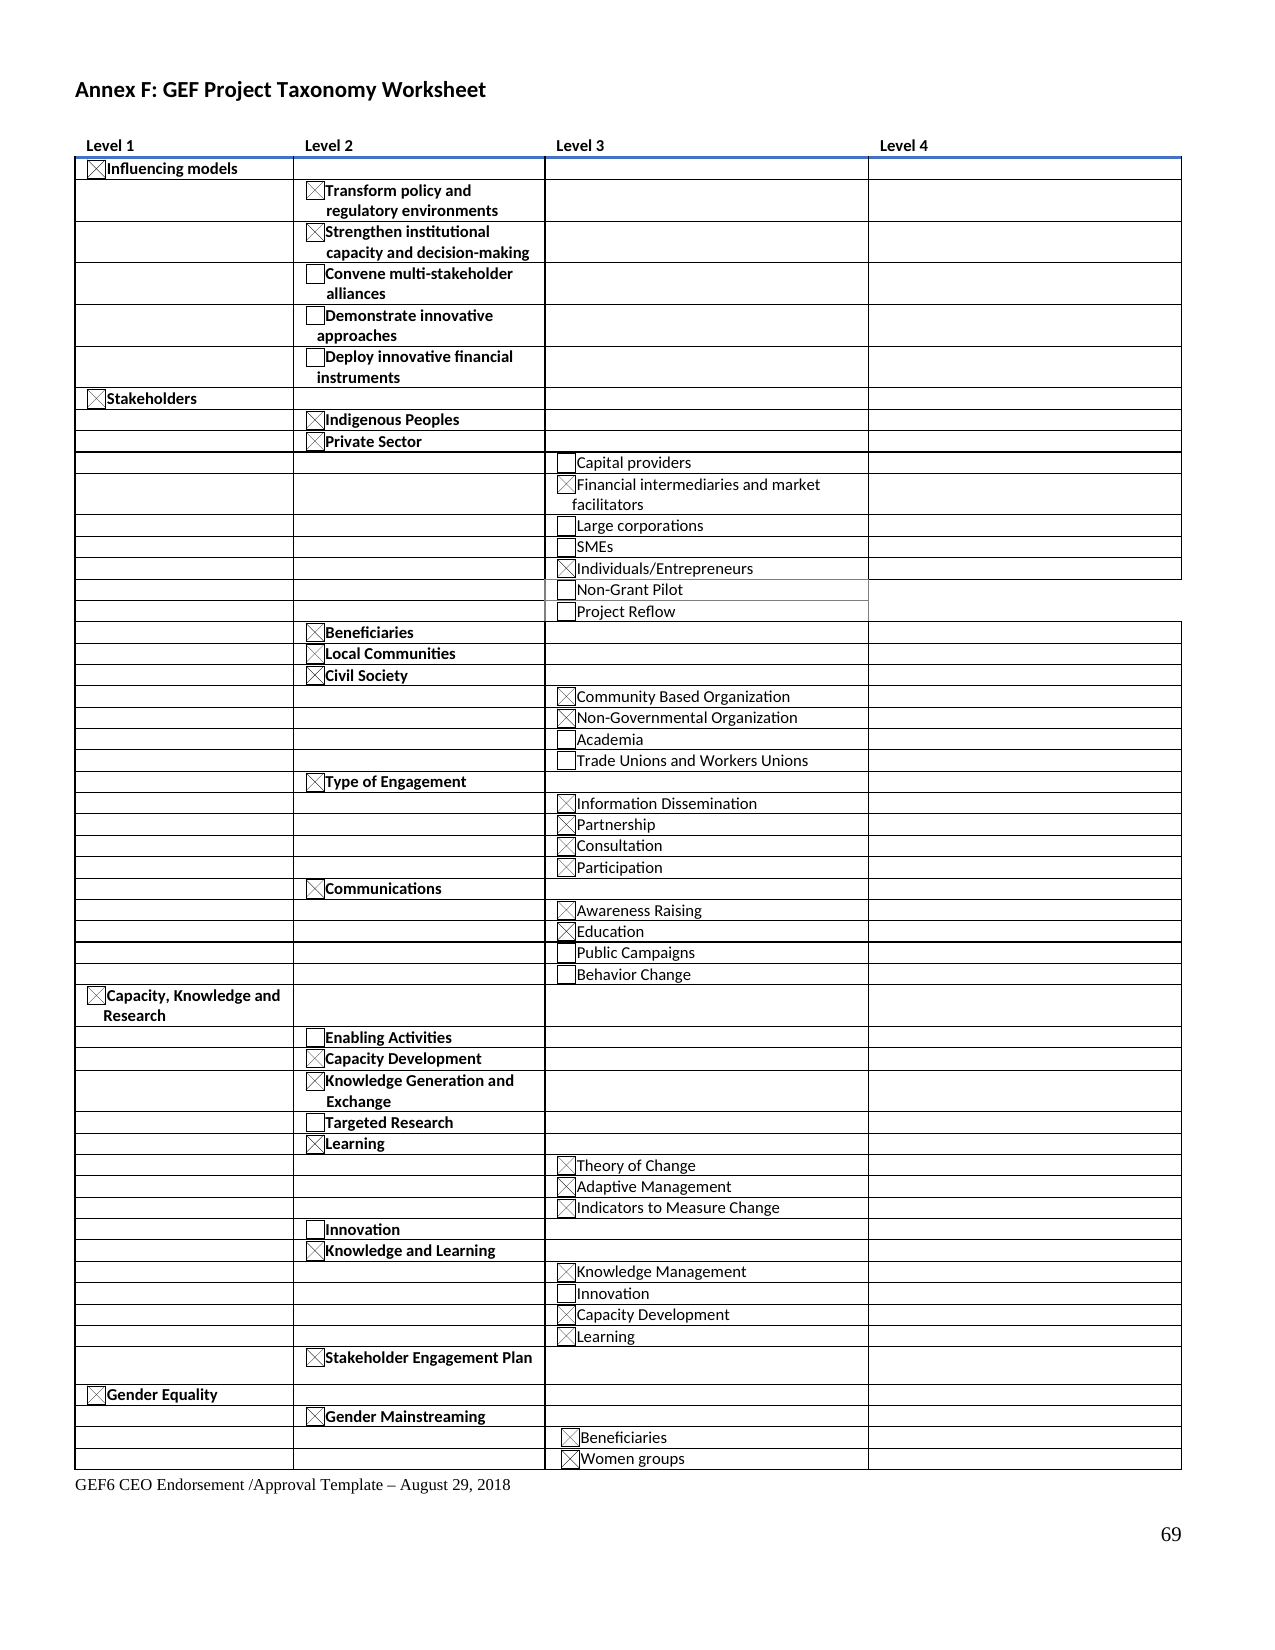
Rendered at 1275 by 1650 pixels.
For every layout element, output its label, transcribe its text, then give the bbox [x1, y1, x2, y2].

table_cell Innovation [294, 1219, 544, 1239]
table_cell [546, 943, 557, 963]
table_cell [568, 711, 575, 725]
table_cell Behavior Change [546, 964, 868, 984]
table_cell [76, 686, 293, 707]
table_cell Innovation [546, 1283, 868, 1303]
table_cell [294, 1427, 544, 1448]
table_cell [294, 515, 544, 536]
table_cell [546, 180, 868, 221]
table_cell [869, 1283, 1181, 1303]
table_cell [76, 263, 293, 304]
table_cell [546, 879, 868, 899]
table_cell [546, 1027, 868, 1047]
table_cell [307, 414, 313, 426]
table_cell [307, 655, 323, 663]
table_cell [76, 665, 293, 685]
table_cell [869, 686, 1181, 707]
table_cell [546, 410, 868, 430]
table_cell Partnership [546, 814, 868, 835]
table_cell [869, 305, 1181, 346]
table_cell [76, 305, 293, 346]
table_cell [869, 622, 1181, 642]
table_cell [294, 814, 544, 835]
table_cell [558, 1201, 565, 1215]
table_cell [76, 453, 293, 473]
table_cell [76, 644, 293, 664]
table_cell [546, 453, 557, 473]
table_cell [76, 1219, 293, 1239]
table_cell [76, 222, 293, 262]
table_cell [869, 431, 1181, 451]
table_cell [76, 410, 293, 430]
table_cell [294, 793, 544, 813]
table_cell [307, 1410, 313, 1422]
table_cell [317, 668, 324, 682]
table_cell Non-Governmental Organization [576, 708, 868, 728]
table_cell [546, 1385, 868, 1405]
table_cell Private Sector [294, 431, 544, 451]
table_cell [294, 921, 544, 941]
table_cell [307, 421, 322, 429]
table_cell [869, 814, 1181, 835]
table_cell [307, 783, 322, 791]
table_cell [76, 1262, 293, 1282]
table_cell Capacity Development [294, 1048, 544, 1069]
table_cell [869, 793, 1181, 813]
table_cell Stakeholder Engagement Plan [294, 1347, 544, 1383]
table_cell Enabling Activities [294, 1027, 544, 1047]
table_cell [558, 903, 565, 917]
table_cell [294, 1283, 544, 1303]
table_cell [294, 1449, 544, 1469]
table_cell [869, 453, 1181, 473]
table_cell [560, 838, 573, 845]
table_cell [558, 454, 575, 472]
table_cell [869, 1176, 1181, 1197]
table_cell [76, 474, 293, 514]
table_cell [294, 601, 544, 621]
table_cell [76, 1283, 293, 1303]
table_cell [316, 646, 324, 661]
table_cell [869, 1240, 1181, 1261]
table_cell [76, 1449, 293, 1469]
table_cell Beneficiaries [294, 622, 544, 642]
table_cell [76, 580, 293, 600]
table_cell Non-Grant Pilot [576, 580, 868, 600]
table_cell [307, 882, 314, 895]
table_cell [869, 857, 1181, 877]
table_cell [546, 644, 868, 664]
table_cell [869, 665, 1181, 685]
table_cell [76, 708, 293, 728]
table_cell Civil Society [325, 665, 544, 685]
table_cell Learning [576, 1326, 868, 1346]
table_cell [869, 1198, 1181, 1218]
table_cell Theory of Change [576, 1155, 868, 1175]
table_cell [869, 474, 1181, 514]
table_header Level 1 [75, 135, 293, 156]
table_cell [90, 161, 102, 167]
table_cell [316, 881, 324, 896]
table_cell [869, 1406, 1181, 1426]
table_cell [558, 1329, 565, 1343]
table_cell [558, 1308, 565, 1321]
table_cell [294, 388, 544, 409]
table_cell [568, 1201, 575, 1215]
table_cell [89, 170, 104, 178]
table_cell [546, 1240, 868, 1261]
table_cell [869, 729, 1181, 749]
table_cell [76, 729, 293, 749]
table_cell [546, 263, 868, 304]
table_cell [869, 159, 1181, 179]
table_cell [294, 836, 544, 856]
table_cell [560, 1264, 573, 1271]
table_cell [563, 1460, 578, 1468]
table_cell [76, 1406, 293, 1426]
table_cell [76, 1198, 293, 1218]
table_cell [869, 347, 1181, 387]
table_cell [869, 943, 1181, 963]
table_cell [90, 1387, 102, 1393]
table_cell [869, 1427, 1181, 1448]
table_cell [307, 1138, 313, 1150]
table_cell [869, 263, 1181, 304]
table_cell [869, 708, 1181, 728]
table_cell [869, 1219, 1181, 1239]
table_cell Transform policy and regulatory environments [294, 180, 544, 221]
table_cell [294, 558, 544, 578]
table_cell [869, 1449, 1181, 1469]
table_cell [76, 1112, 293, 1133]
table_cell Trade Unions and Workers Unions [546, 750, 868, 771]
table_cell [76, 793, 293, 813]
table_cell Knowledge Management [576, 1262, 868, 1282]
table_cell [76, 1305, 293, 1325]
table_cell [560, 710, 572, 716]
table_cell [294, 900, 544, 920]
table_cell [869, 515, 1181, 536]
table_cell Academia [546, 729, 868, 749]
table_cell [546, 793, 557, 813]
table_cell Demonstrate innovative approaches [294, 305, 544, 346]
table_cell [76, 1326, 293, 1346]
table_cell [869, 222, 1181, 262]
table_cell [76, 1027, 293, 1047]
table_cell [869, 1027, 1181, 1047]
table_cell [294, 1176, 544, 1197]
table_cell [546, 1134, 868, 1154]
table_cell [76, 772, 293, 792]
table_cell [76, 1134, 293, 1154]
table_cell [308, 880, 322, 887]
table_cell [546, 772, 868, 792]
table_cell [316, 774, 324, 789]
table_cell [869, 1385, 1181, 1405]
table_cell Participation [546, 857, 868, 877]
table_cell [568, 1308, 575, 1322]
table_cell Strengthen institutional capacity and decision-making [294, 222, 544, 262]
table_cell [546, 431, 868, 451]
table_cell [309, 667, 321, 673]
table_cell [546, 159, 868, 179]
table_cell [76, 1071, 293, 1111]
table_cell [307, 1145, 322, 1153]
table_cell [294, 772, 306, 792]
table_cell [869, 558, 1181, 578]
table_cell Local Communities [325, 644, 544, 664]
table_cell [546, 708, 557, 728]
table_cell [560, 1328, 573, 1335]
table_cell [294, 857, 544, 877]
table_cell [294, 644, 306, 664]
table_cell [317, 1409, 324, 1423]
table_cell [76, 622, 293, 642]
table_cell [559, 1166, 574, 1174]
table_cell Beneficiaries [546, 1427, 868, 1448]
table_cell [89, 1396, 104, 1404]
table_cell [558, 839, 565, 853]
table_cell [76, 431, 293, 451]
table_cell Convene multi-stakeholder alliances [294, 263, 544, 304]
table_cell Knowledge Generation and Exchange [294, 1071, 544, 1111]
table_cell [294, 985, 544, 1026]
table_cell [546, 222, 868, 262]
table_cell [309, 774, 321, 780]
table_cell [869, 985, 1181, 1026]
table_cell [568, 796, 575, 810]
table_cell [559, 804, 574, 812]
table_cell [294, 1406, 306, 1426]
table_header Level 3 [545, 135, 868, 156]
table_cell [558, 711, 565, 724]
table_cell [869, 1071, 1181, 1111]
table_cell Influencing models [106, 159, 293, 179]
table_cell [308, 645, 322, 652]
table_cell Communications [325, 879, 544, 899]
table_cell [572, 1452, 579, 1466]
table_cell [294, 750, 544, 771]
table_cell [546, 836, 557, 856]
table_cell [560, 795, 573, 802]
table_cell [869, 921, 1181, 941]
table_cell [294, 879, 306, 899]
table_cell Education [546, 921, 868, 941]
table_cell Gender Mainstreaming [324, 1406, 544, 1426]
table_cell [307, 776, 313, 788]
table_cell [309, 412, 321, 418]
table_cell Women groups [580, 1449, 868, 1469]
table_cell [76, 750, 293, 771]
table_cell Information Dissemination [576, 793, 868, 813]
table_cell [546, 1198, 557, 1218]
table_cell [869, 1347, 1181, 1383]
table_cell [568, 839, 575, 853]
table_cell [869, 1048, 1181, 1069]
table_cell [76, 180, 293, 221]
table_cell Stakeholders [76, 388, 293, 409]
table_cell Capital providers [576, 453, 868, 473]
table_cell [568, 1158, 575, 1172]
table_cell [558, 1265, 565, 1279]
table_cell Indigenous Peoples [325, 410, 544, 430]
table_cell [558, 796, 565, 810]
table_cell [294, 1262, 544, 1282]
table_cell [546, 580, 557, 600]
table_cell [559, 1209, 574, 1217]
table_cell [869, 388, 1181, 409]
table_cell [546, 347, 868, 387]
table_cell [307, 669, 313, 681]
table_cell SMEs [546, 537, 868, 557]
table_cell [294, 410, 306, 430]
table_cell [294, 1326, 544, 1346]
table_cell [76, 1427, 293, 1448]
table_cell Individuals/Entrepreneurs [546, 558, 868, 578]
table_cell Project Reflow [546, 601, 868, 621]
table_cell [546, 665, 868, 685]
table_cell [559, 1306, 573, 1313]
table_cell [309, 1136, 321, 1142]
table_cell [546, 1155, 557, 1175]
table_cell [546, 1048, 868, 1069]
table_cell [869, 964, 1181, 984]
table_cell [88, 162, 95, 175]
table_cell [76, 1155, 293, 1175]
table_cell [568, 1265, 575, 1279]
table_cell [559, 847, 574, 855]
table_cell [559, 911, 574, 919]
table_cell [294, 1198, 544, 1218]
table_cell [294, 453, 544, 473]
table_cell Capacity, Knowledge and Research [76, 985, 293, 1026]
table_cell Financial intermediaries and market facilitators [546, 474, 868, 514]
table_cell [294, 708, 544, 728]
table_cell Public Campaigns [576, 943, 868, 963]
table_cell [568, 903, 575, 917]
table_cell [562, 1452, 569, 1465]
table_cell Type of Engagement [325, 772, 544, 792]
table_cell [546, 1406, 868, 1426]
table_cell Gender Equality [106, 1385, 293, 1405]
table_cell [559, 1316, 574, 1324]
table_cell [869, 836, 1181, 856]
table_cell [869, 1326, 1181, 1346]
table_cell [76, 814, 293, 835]
table_cell Large corporations [546, 515, 868, 536]
table_cell Consultation [576, 836, 868, 856]
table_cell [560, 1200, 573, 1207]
table_cell [294, 686, 544, 707]
table_cell [546, 1219, 868, 1239]
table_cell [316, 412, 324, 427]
table_cell [546, 1071, 868, 1111]
table_cell Deploy innovative financial instruments [294, 347, 544, 387]
table_cell [76, 857, 293, 877]
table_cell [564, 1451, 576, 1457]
table_cell [76, 347, 293, 387]
table_cell [76, 921, 293, 941]
table_cell [294, 943, 544, 963]
table_cell [294, 1155, 544, 1175]
table_cell [76, 601, 293, 621]
text Annex F: GEF Project Taxonomy Worksheet [75, 75, 1181, 103]
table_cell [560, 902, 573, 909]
table_cell Knowledge and Learning [294, 1240, 544, 1261]
table_cell [76, 1176, 293, 1197]
table_cell [546, 305, 868, 346]
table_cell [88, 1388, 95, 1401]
table_cell [76, 964, 293, 984]
table_cell [546, 985, 868, 1026]
table_cell [869, 580, 1181, 600]
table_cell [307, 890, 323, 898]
table_cell [294, 1385, 544, 1405]
table_cell Awareness Raising [576, 900, 868, 920]
table_cell [76, 1347, 293, 1383]
table_cell [869, 1262, 1181, 1282]
table_cell [294, 537, 544, 557]
table_cell [76, 836, 293, 856]
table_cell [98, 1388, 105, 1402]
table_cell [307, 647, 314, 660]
table_cell [546, 388, 868, 409]
table_cell [76, 943, 293, 963]
table_cell [869, 900, 1181, 920]
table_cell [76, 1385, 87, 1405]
table_cell [869, 1155, 1181, 1175]
table_cell Indicators to Measure Change [576, 1198, 868, 1218]
table_cell [869, 1134, 1181, 1154]
table_cell Adaptive Management [546, 1176, 868, 1197]
table_cell [546, 1347, 868, 1383]
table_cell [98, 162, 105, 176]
table_cell [869, 1112, 1181, 1133]
table_header Level 4 [869, 135, 1181, 156]
table_cell [76, 558, 293, 578]
table_cell [76, 537, 293, 557]
table_cell [294, 159, 544, 179]
table_cell Community Based Organization [546, 686, 868, 707]
table_cell [294, 729, 544, 749]
table_cell [869, 180, 1181, 221]
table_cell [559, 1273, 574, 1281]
table_cell [294, 474, 544, 514]
table_cell Learning [325, 1134, 544, 1154]
table_cell [294, 964, 544, 984]
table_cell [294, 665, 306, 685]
table_header Level 2 [294, 135, 545, 156]
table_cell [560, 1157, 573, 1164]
table_cell [546, 1112, 868, 1133]
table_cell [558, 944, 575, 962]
table_cell [869, 879, 1181, 899]
table_cell [294, 1305, 544, 1325]
table_cell [869, 1305, 1181, 1325]
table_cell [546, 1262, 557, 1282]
table_cell [869, 644, 1181, 664]
table_cell [869, 600, 1181, 621]
table_cell [76, 879, 293, 899]
table_cell [76, 1240, 293, 1261]
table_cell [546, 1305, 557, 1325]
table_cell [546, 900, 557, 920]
table_cell Targeted Research [294, 1112, 544, 1133]
table_cell [294, 580, 544, 600]
table_cell [546, 622, 868, 642]
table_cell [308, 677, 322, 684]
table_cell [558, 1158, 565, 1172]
table_cell [869, 772, 1181, 792]
table_cell [76, 900, 293, 920]
table_cell [869, 537, 1181, 557]
table_cell [869, 750, 1181, 771]
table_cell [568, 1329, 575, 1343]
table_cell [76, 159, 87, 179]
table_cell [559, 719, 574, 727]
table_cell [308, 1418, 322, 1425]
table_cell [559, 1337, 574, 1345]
table_cell [76, 1048, 293, 1069]
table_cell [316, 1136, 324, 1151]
table_cell [76, 515, 293, 536]
table_cell [869, 410, 1181, 430]
table_cell Capacity Development [576, 1305, 868, 1325]
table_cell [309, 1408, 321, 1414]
